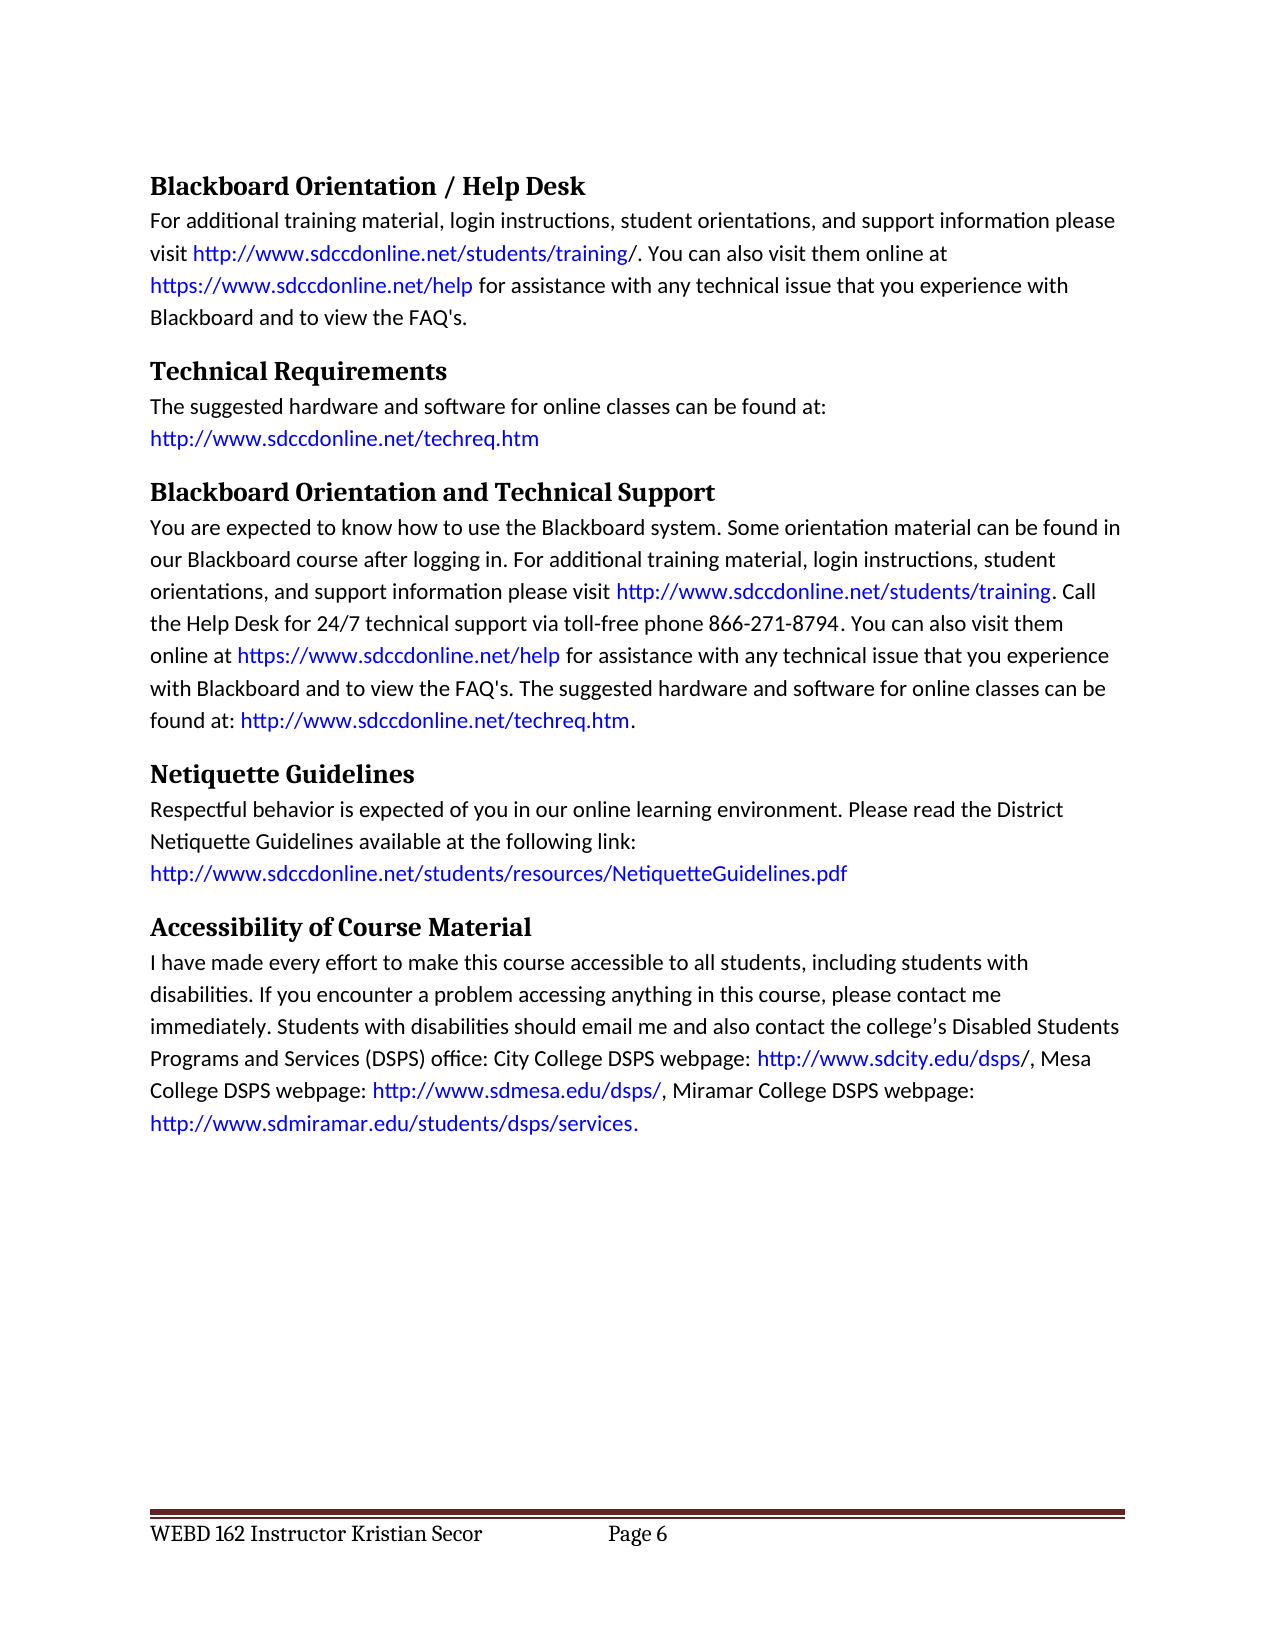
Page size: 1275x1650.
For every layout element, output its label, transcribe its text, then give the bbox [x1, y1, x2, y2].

subtitle Netiquette Guidelines [150, 759, 1125, 790]
subtitle Technical Requirements [150, 356, 1125, 387]
subtitle Accessibility of Course Material [150, 912, 1125, 943]
subtitle Blackboard Orientation and Technical Support [150, 477, 1125, 508]
text You are expected to know how to use the Blackboard system. Some orientation material can be found in our Blackboard course after logging in. For additional training material, login instructions, student orientations, and support information please visit http://www.sdccdonline.net/students/training. Call the Help Desk for 24/7 technical support via toll-free phone 866-271-8794. You can also visit them online at https://www.sdccdonline.net/help for assistance with any technical issue that you experience with Blackboard and to view the FAQ's. The suggested hardware and software for online classes can be found at: http://www.sdccdonline.net/techreq.htm. [150, 513, 1125, 734]
text Respectful behavior is expected of you in our online learning environment. Please read the District Netiquette Guidelines available at the following link: http://www.sdccdonline.net/students/resources/NetiquetteGuidelines.pdf [150, 795, 1125, 887]
text The suggested hardware and software for online classes can be found at: http://www.sdccdonline.net/techreq.htm [150, 392, 1125, 452]
subtitle Blackboard Orientation / Help Desk [150, 171, 1125, 202]
text I have made every effort to make this course accessible to all students, including students with disabilities. If you encounter a problem accessing anything in this course, please contact me immediately. Students with disabilities should email me and also contact the college’s Disabled Students Programs and Services (DSPS) office: City College DSPS webpage: http://www.sdcity.edu/dsps/, Mesa College DSPS webpage: http://www.sdmesa.edu/dsps/, Miramar College DSPS webpage: http://www.sdmiramar.edu/students/dsps/services. [150, 948, 1125, 1137]
text For additional training material, login instructions, student orientations, and support information please visit http://www.sdccdonline.net/students/training/. You can also visit them online at https://www.sdccdonline.net/help for assistance with any technical issue that you experience with Blackboard and to view the FAQ's. [150, 207, 1125, 331]
